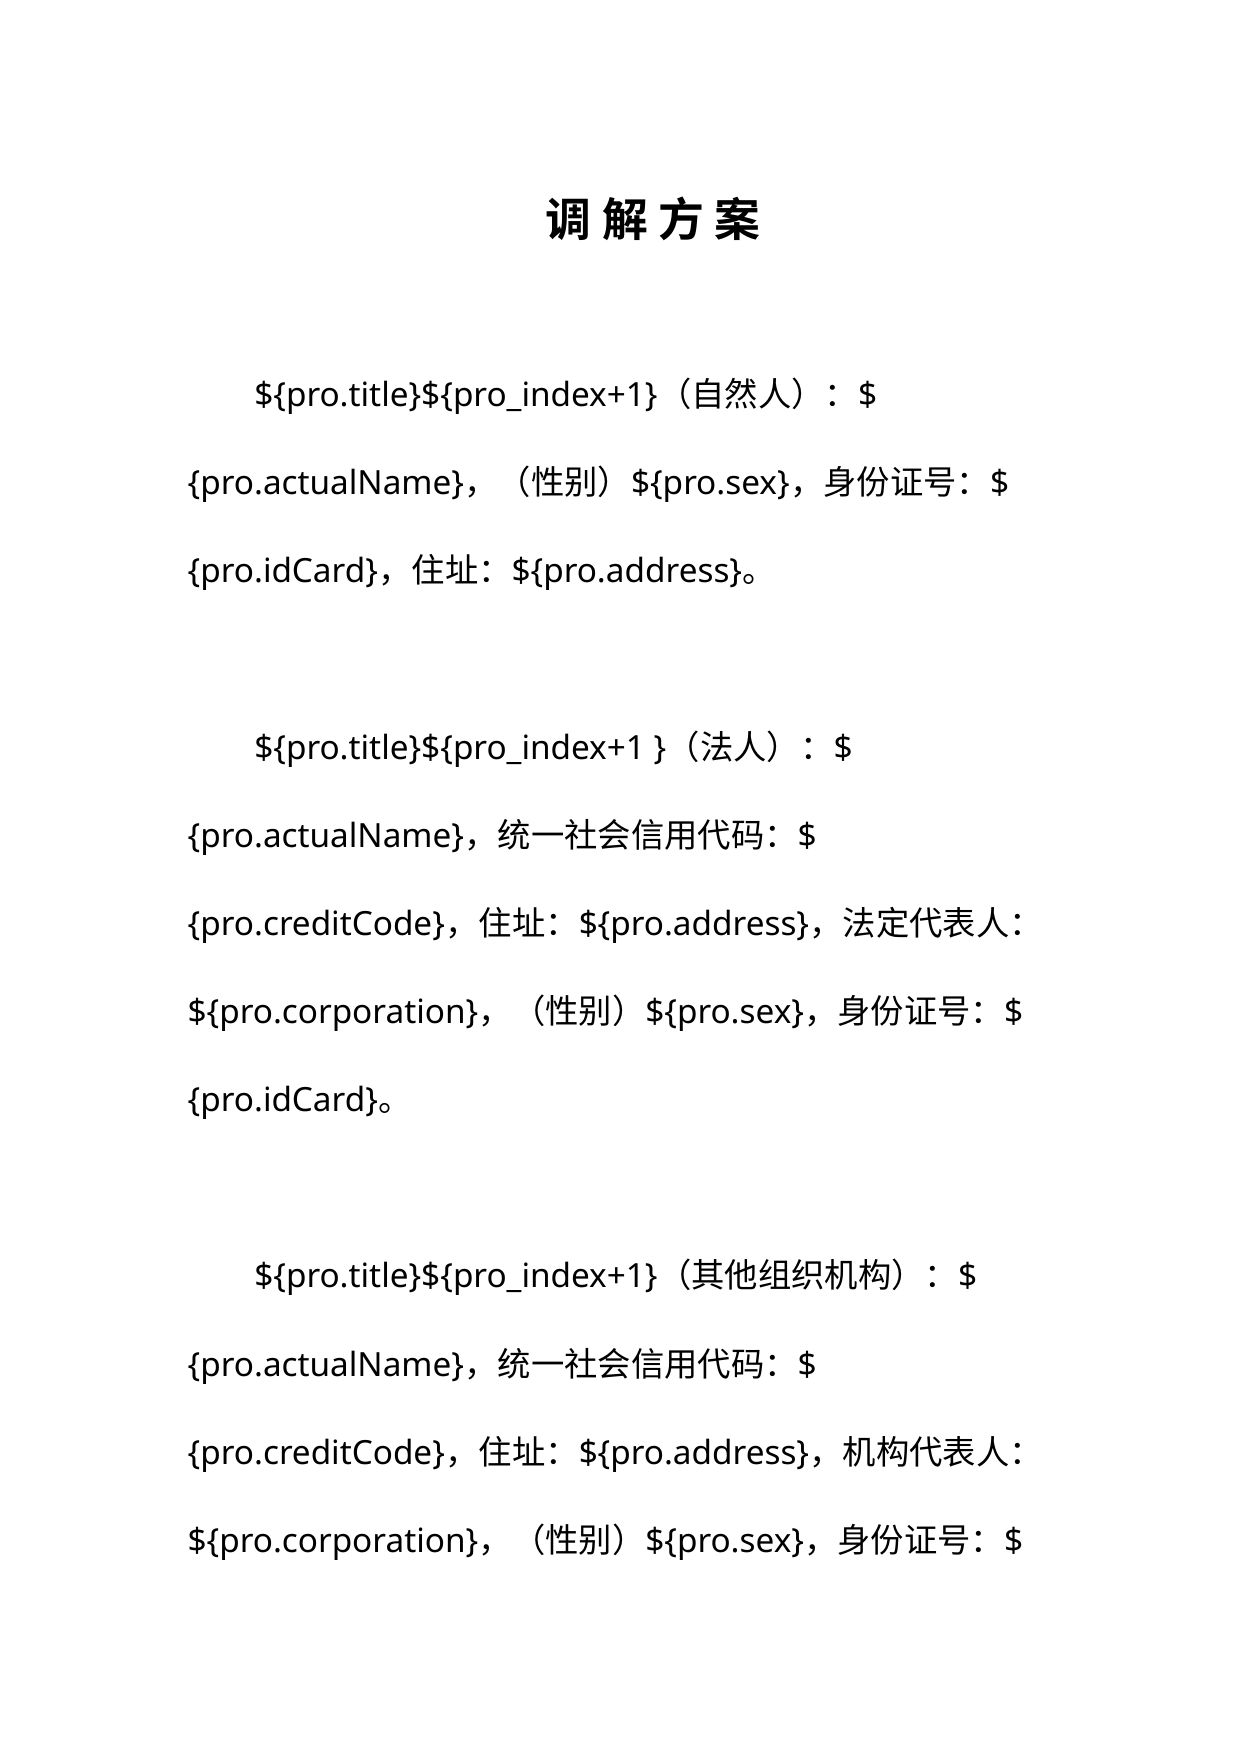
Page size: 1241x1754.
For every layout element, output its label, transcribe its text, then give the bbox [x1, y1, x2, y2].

text 调 解 方 案 [198, 172, 1049, 260]
text ${pro.title}${pro_index+1 }（法人）：${pro.actualName}，统一社会信用代码：${pro.creditCode}，住址：${pro.address}，法定代表人：${pro.corporation}，（性别）${pro.sex}，身份证号：${pro.idCard}。 [187, 701, 1053, 1141]
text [187, 1229, 1053, 1582]
text ${pro.title}${pro_index+1}（自然人）：${pro.actualName}，（性别）${pro.sex}，身份证号：${pro.idCard}，住址：${pro.address}。 [187, 348, 1053, 613]
